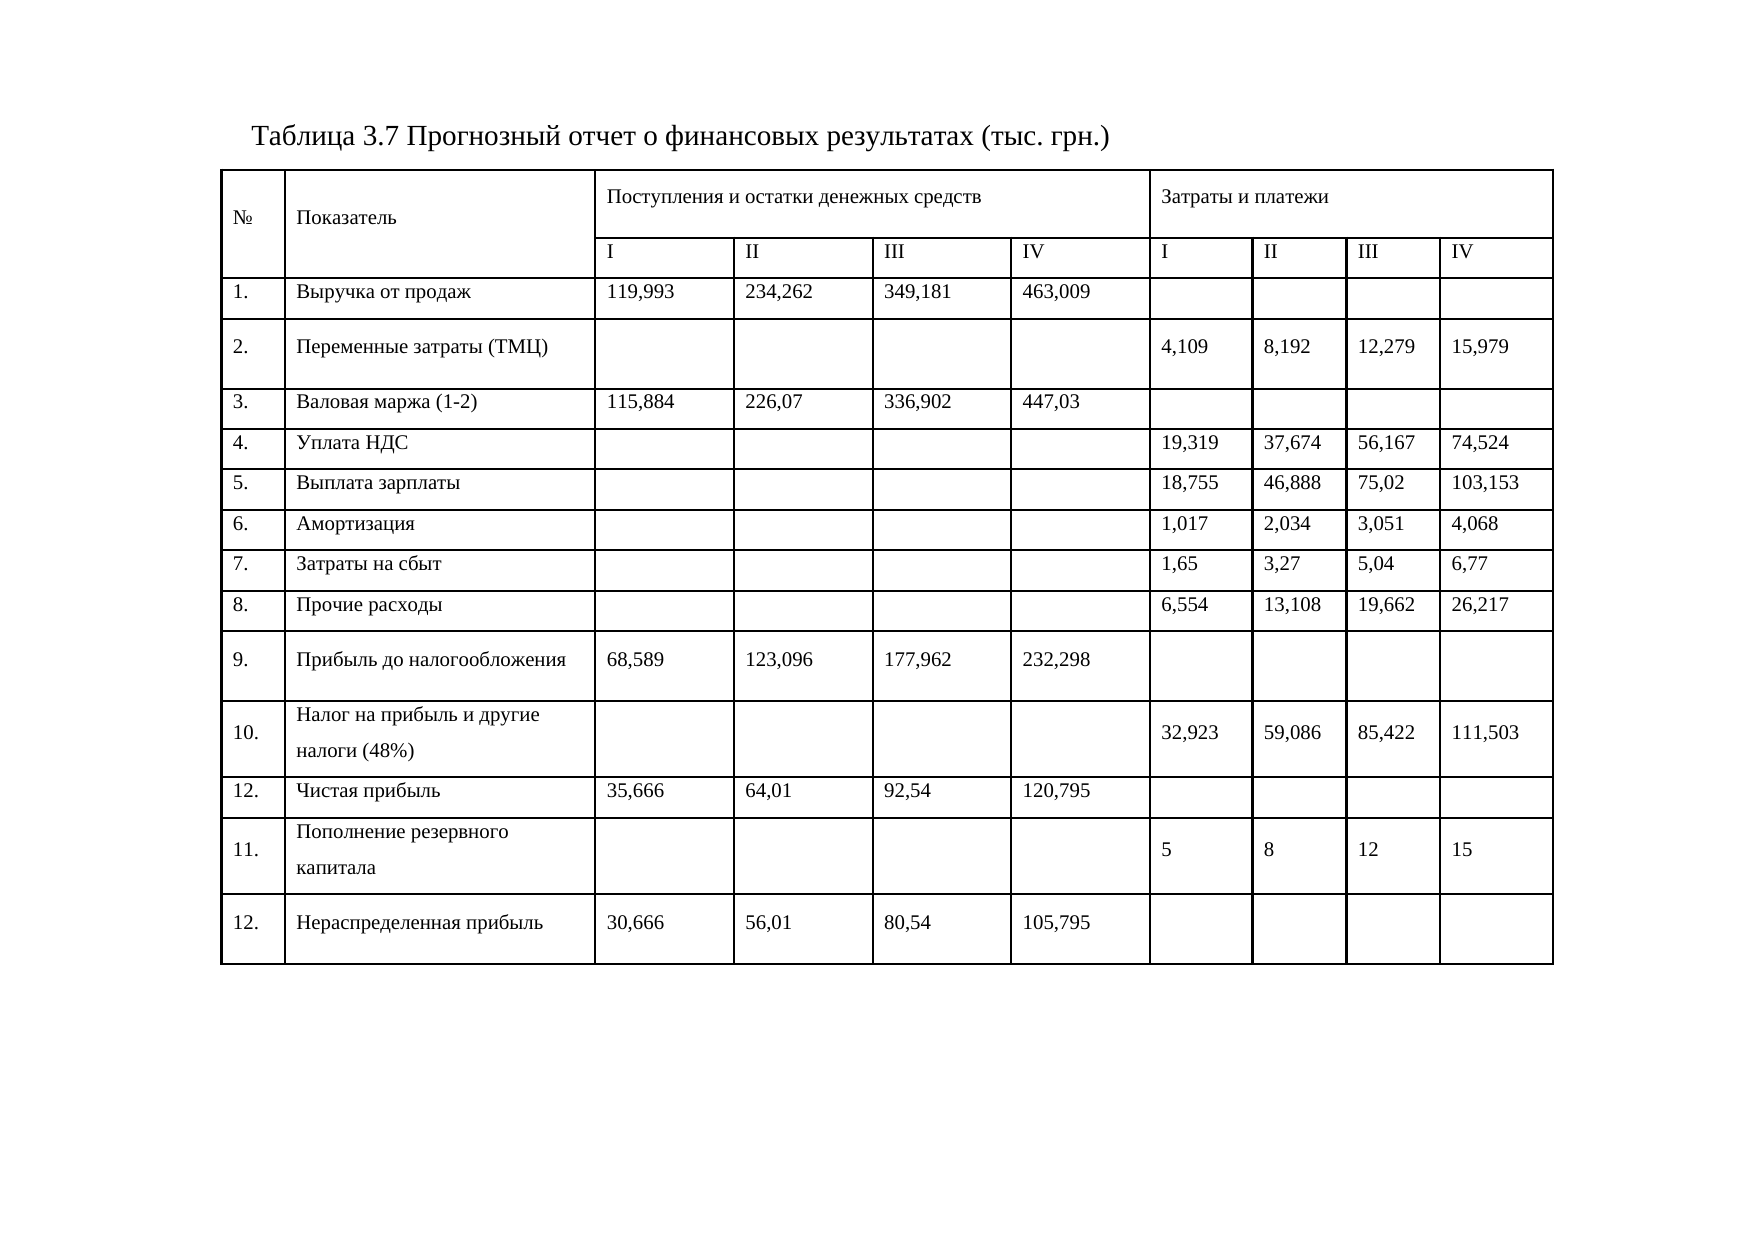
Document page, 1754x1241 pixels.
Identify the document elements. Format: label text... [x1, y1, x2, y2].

table_cell 35,666 [596, 778, 733, 817]
table_header Затраты и платежи [1151, 171, 1552, 237]
table_cell 8 [1254, 819, 1345, 893]
table_cell 85,422 [1348, 702, 1439, 776]
table_cell 120,795 [1012, 778, 1149, 817]
table_cell 9. [223, 632, 284, 700]
table_cell 5,04 [1348, 551, 1439, 589]
table_cell 10. [223, 702, 284, 776]
table_cell 105,795 [1012, 895, 1149, 963]
table_cell Валовая маржа (1-2) [286, 390, 594, 428]
table_cell 3,051 [1348, 511, 1439, 549]
table_cell I [596, 239, 733, 277]
table_cell 92,54 [874, 778, 1010, 817]
table_cell [1254, 390, 1345, 428]
table_cell 8,192 [1254, 320, 1345, 387]
table_cell II [1254, 239, 1345, 277]
table_cell 15 [1441, 819, 1552, 893]
table_cell [1441, 390, 1552, 428]
table_cell 3. [223, 390, 284, 428]
table_cell [1012, 511, 1149, 549]
table_cell 115,884 [596, 390, 733, 428]
table_cell [596, 592, 733, 630]
table_cell 80,54 [874, 895, 1010, 963]
table_cell 6. [223, 511, 284, 549]
table_cell [1254, 895, 1345, 963]
table_cell 19,662 [1348, 592, 1439, 630]
table_cell [1151, 895, 1251, 963]
table_cell Уплата НДС [286, 430, 594, 468]
table_cell [1012, 592, 1149, 630]
table_cell 349,181 [874, 279, 1010, 317]
table_cell [735, 430, 872, 468]
table_cell [1151, 778, 1251, 817]
table_cell Выплата зарплаты [286, 470, 594, 509]
table_cell Выручка от продаж [286, 279, 594, 317]
table_cell 56,01 [735, 895, 872, 963]
table_cell [1441, 778, 1552, 817]
table_cell [1348, 632, 1439, 700]
table_cell IV [1441, 239, 1552, 277]
table_cell 177,962 [874, 632, 1010, 700]
table_cell IV [1012, 239, 1149, 277]
table_cell I [1151, 239, 1251, 277]
table_cell [596, 430, 733, 468]
table_cell 75,02 [1348, 470, 1439, 509]
text Таблица 3.7 Прогнозный отчет о финансовых результатах (тыс. грн.) [177, 118, 1665, 152]
table_cell 11. [223, 819, 284, 893]
table_cell Прибыль до налогообложения [286, 632, 594, 700]
table_cell 1,017 [1151, 511, 1251, 549]
table_cell 4,109 [1151, 320, 1251, 387]
table_cell Нераспределенная прибыль [286, 895, 594, 963]
table_cell 12. [223, 895, 284, 963]
table_cell 15,979 [1441, 320, 1552, 387]
table_cell [874, 320, 1010, 387]
table_cell [735, 702, 872, 776]
table_cell 1. [223, 279, 284, 317]
table_cell Налог на прибыль и другие налоги (48%) [286, 702, 594, 776]
table_cell [596, 511, 733, 549]
table_cell 103,153 [1441, 470, 1552, 509]
table_cell 13,108 [1254, 592, 1345, 630]
table_cell [596, 551, 733, 589]
table_cell 59,086 [1254, 702, 1345, 776]
table_cell 6,77 [1441, 551, 1552, 589]
table_cell 68,589 [596, 632, 733, 700]
table_cell [1012, 702, 1149, 776]
table_cell [596, 470, 733, 509]
table_cell [1151, 390, 1251, 428]
table_cell [735, 592, 872, 630]
table_cell [1012, 551, 1149, 589]
table_cell [1012, 320, 1149, 387]
table_cell Амортизация [286, 511, 594, 549]
table_cell III [1348, 239, 1439, 277]
table_cell 1,65 [1151, 551, 1251, 589]
table_cell 12,279 [1348, 320, 1439, 387]
table_cell 447,03 [1012, 390, 1149, 428]
table_cell 2,034 [1254, 511, 1345, 549]
table_cell 56,167 [1348, 430, 1439, 468]
table_cell [1012, 470, 1149, 509]
table_cell [1012, 430, 1149, 468]
table_cell 19,319 [1151, 430, 1251, 468]
table_cell [1254, 279, 1345, 317]
table_cell [1012, 819, 1149, 893]
table_cell 6,554 [1151, 592, 1251, 630]
table_cell [1348, 778, 1439, 817]
table_cell [735, 819, 872, 893]
table_cell 119,993 [596, 279, 733, 317]
table_cell 7. [223, 551, 284, 589]
table_cell 64,01 [735, 778, 872, 817]
table_cell Чистая прибыль [286, 778, 594, 817]
table_cell 18,755 [1151, 470, 1251, 509]
table_header Показатель [286, 171, 594, 277]
table_cell 123,096 [735, 632, 872, 700]
table_cell [596, 702, 733, 776]
table_cell 30,666 [596, 895, 733, 963]
table_cell [596, 320, 733, 387]
table_cell 4,068 [1441, 511, 1552, 549]
table_cell 8. [223, 592, 284, 630]
table_cell [1348, 895, 1439, 963]
table_cell [1151, 279, 1251, 317]
table_cell [874, 470, 1010, 509]
table_cell [1441, 632, 1552, 700]
table_cell 5 [1151, 819, 1251, 893]
table_cell [735, 511, 872, 549]
table_cell [874, 592, 1010, 630]
table_cell 4. [223, 430, 284, 468]
table_cell III [874, 239, 1010, 277]
table_cell 336,902 [874, 390, 1010, 428]
table_cell [874, 551, 1010, 589]
table_cell 74,524 [1441, 430, 1552, 468]
table_cell Переменные затраты (ТМЦ) [286, 320, 594, 387]
table_cell [596, 819, 733, 893]
table_cell 12 [1348, 819, 1439, 893]
table_cell [1348, 279, 1439, 317]
table_cell 37,674 [1254, 430, 1345, 468]
table_cell 232,298 [1012, 632, 1149, 700]
table_cell 26,217 [1441, 592, 1552, 630]
table_cell [1348, 390, 1439, 428]
table_cell 463,009 [1012, 279, 1149, 317]
table_cell [1151, 632, 1251, 700]
table_cell [1254, 778, 1345, 817]
table_cell 3,27 [1254, 551, 1345, 589]
table_cell [1441, 895, 1552, 963]
table_cell 46,888 [1254, 470, 1345, 509]
table_cell 111,503 [1441, 702, 1552, 776]
table_cell II [735, 239, 872, 277]
table_cell [874, 702, 1010, 776]
table_cell [735, 320, 872, 387]
table_header № [223, 171, 284, 277]
table_cell 5. [223, 470, 284, 509]
table_cell [1254, 632, 1345, 700]
table_cell 234,262 [735, 279, 872, 317]
table_cell Пополнение резервного капитала [286, 819, 594, 893]
table_cell 226,07 [735, 390, 872, 428]
table_cell Затраты на сбыт [286, 551, 594, 589]
table_cell 32,923 [1151, 702, 1251, 776]
table_cell Прочие расходы [286, 592, 594, 630]
table_cell [874, 819, 1010, 893]
table_cell [874, 511, 1010, 549]
table_cell 12. [223, 778, 284, 817]
table_cell [874, 430, 1010, 468]
table_header Поступления и остатки денежных средств [596, 171, 1149, 237]
table_cell 2. [223, 320, 284, 387]
table_cell [735, 551, 872, 589]
table_cell [1441, 279, 1552, 317]
table_cell [735, 470, 872, 509]
